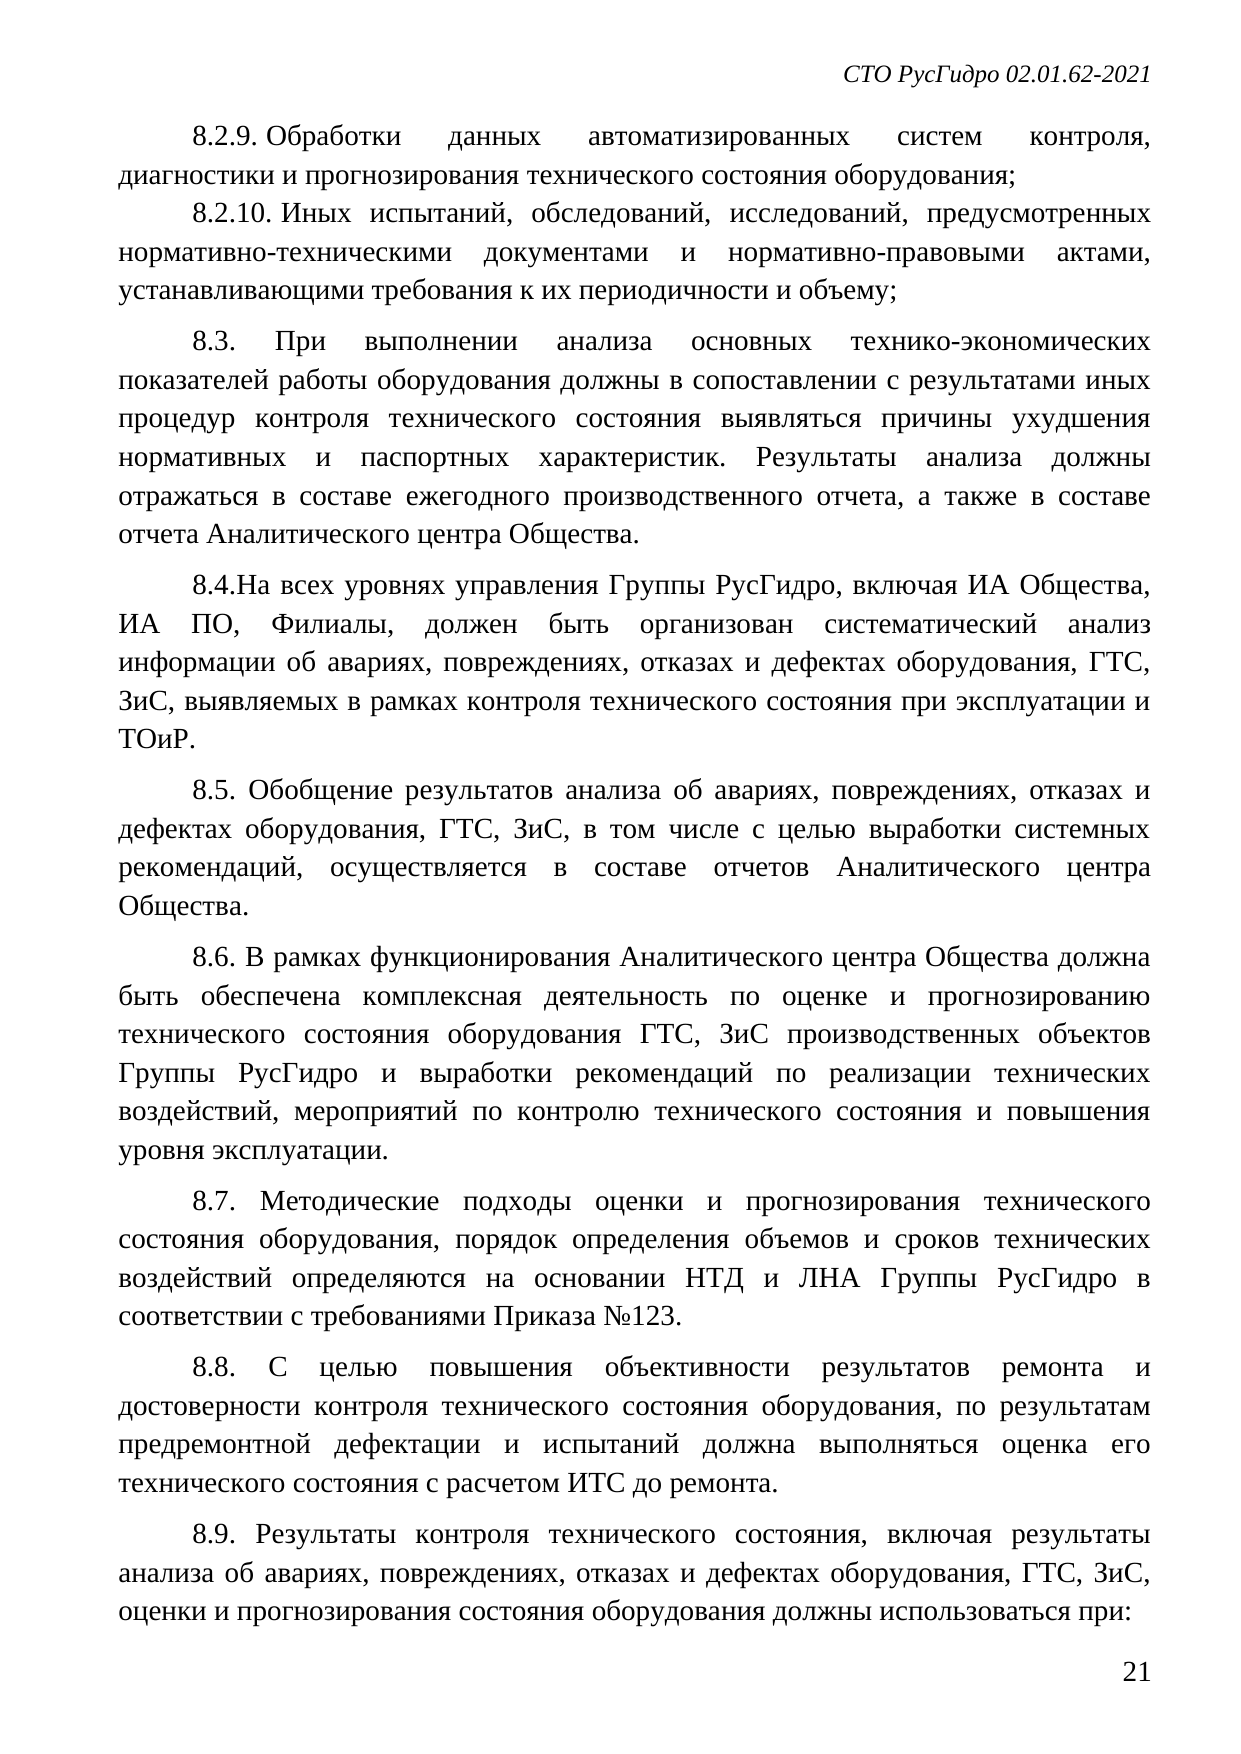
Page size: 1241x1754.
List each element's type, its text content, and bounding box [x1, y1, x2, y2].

list При выполнении анализа основных технико-экономических показателей работы оборудования должны в сопоставлении с результатами иных процедур контроля технического состояния выявляться причины ухудшения нормативных и паспортных характеристик. Результаты анализа должны отражаться в составе ежегодного производственного отчета, а также в составе отчета Аналитического центра Общества. [118, 323, 1152, 550]
list Иных испытаний, обследований, исследований, предусмотренных нормативно-техническими документами и нормативно-правовыми актами, устанавливающими требования к их периодичности и объему; [118, 195, 1152, 306]
list Обобщение результатов анализа об авариях, повреждениях, отказах и дефектах оборудования, ГТС, ЗиС, в том числе с целью выработки системных рекомендаций, осуществляется в составе отчетов Аналитического центра Общества. [118, 772, 1152, 922]
list С целью повышения объективности результатов ремонта и достоверности контроля технического состояния оборудования, по результатам предремонтной дефектации и испытаний должна выполняться оценка его технического состояния с расчетом ИТС до ремонта. [118, 1349, 1152, 1499]
list Обработки данных автоматизированных систем контроля, диагностики и прогнозирования технического состояния оборудования; [118, 118, 1152, 190]
list В рамках функционирования Аналитического центра Общества должна быть обеспечена комплексная деятельность по оценке и прогнозированию технического состояния оборудования ГТС, ЗиС производственных объектов Группы РусГидро и выработки рекомендаций по реализации технических воздействий, мероприятий по контролю технического состояния и повышения уровня эксплуатации. [118, 939, 1152, 1165]
list Результаты контроля технического состояния, включая результаты анализа об авариях, повреждениях, отказах и дефектах оборудования, ГТС, ЗиС, оценки и прогнозирования состояния оборудования должны использоваться при: [118, 1516, 1152, 1627]
list Методические подходы оценки и прогнозирования технического состояния оборудования, порядок определения объемов и сроков технических воздействий определяются на основании НТД и ЛНА Группы РусГидро в соответствии с требованиями Приказа №123. [118, 1183, 1152, 1332]
list На всех уровнях управления Группы РусГидро, включая ИА Общества, ИА ПО, Филиалы, должен быть организован систематический анализ информации об авариях, повреждениях, отказах и дефектах оборудования, ГТС, ЗиС, выявляемых в рамках контроля технического состояния при эксплуатации и ТОиР. [118, 567, 1152, 755]
